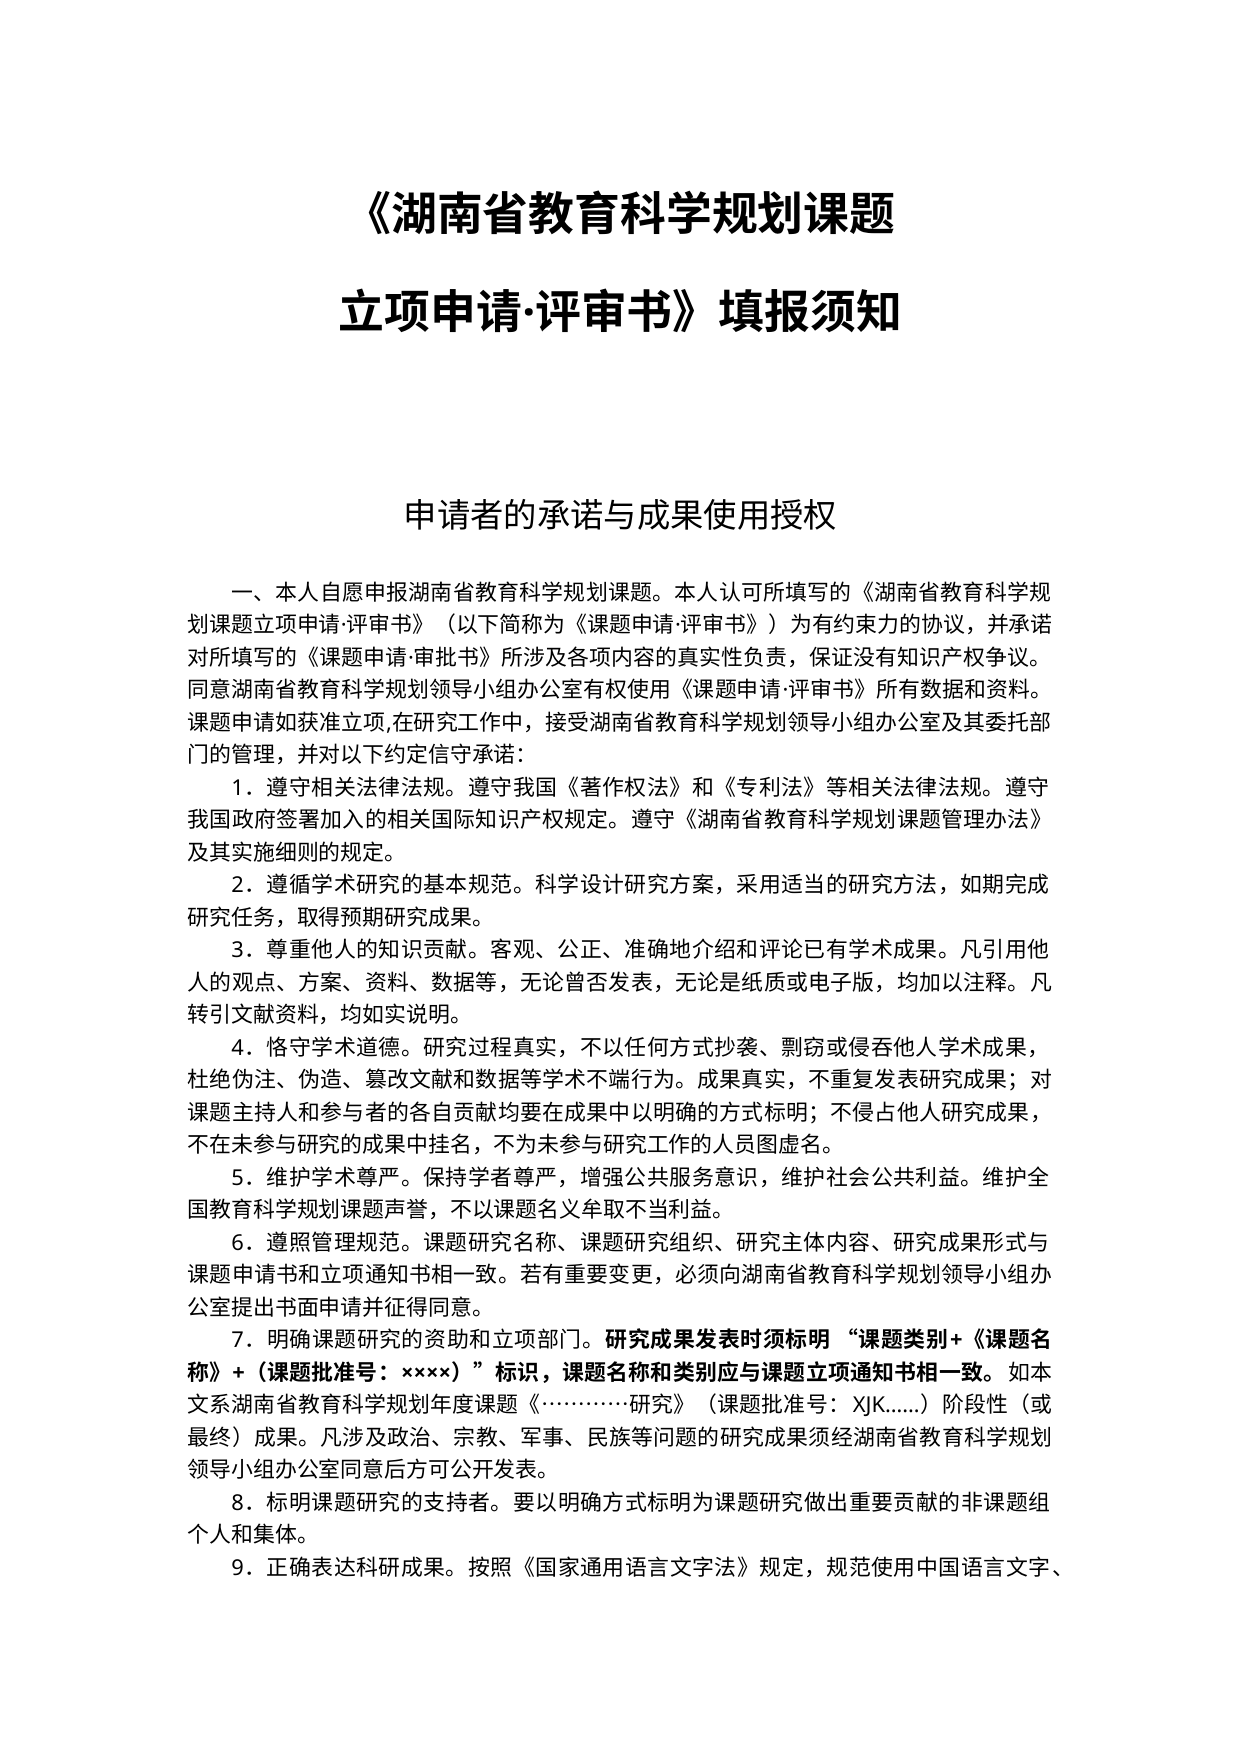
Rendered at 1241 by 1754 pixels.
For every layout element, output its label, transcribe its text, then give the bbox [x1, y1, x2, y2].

text 5．维护学术尊严。保持学者尊严，增强公共服务意识，维护社会公共利益。维护全国教育科学规划课题声誉，不以课题名义牟取不当利益。 [187, 1159, 1053, 1224]
text 立项申请·评审书》填报须知 [187, 259, 1053, 357]
text 8．标明课题研究的支持者。要以明确方式标明为课题研究做出重要贡献的非课题组个人和集体。 [187, 1484, 1053, 1549]
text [187, 1549, 1053, 1582]
text 一、本人自愿申报湖南省教育科学规划课题。本人认可所填写的《湖南省教育科学规划课题立项申请·评审书》（以下简称为《课题申请·评审书》）为有约束力的协议，并承诺对所填写的《课题申请·审批书》所涉及各项内容的真实性负责，保证没有知识产权争议。同意湖南省教育科学规划领导小组办公室有权使用《课题申请·评审书》所有数据和资料。课题申请如获准立项,在研究工作中，接受湖南省教育科学规划领导小组办公室及其委托部门的管理，并对以下约定信守承诺： [187, 574, 1053, 769]
text 3．尊重他人的知识贡献。客观、公正、准确地介绍和评论已有学术成果。凡引用他人的观点、方案、资料、数据等，无论曾否发表，无论是纸质或电子版，均加以注释。凡转引文献资料，均如实说明。 [187, 932, 1053, 1029]
text 《湖南省教育科学规划课题 [187, 162, 1053, 259]
text 4．恪守学术道德。研究过程真实，不以任何方式抄袭、剽窃或侵吞他人学术成果，杜绝伪注、伪造、篡改文献和数据等学术不端行为。成果真实，不重复发表研究成果；对课题主持人和参与者的各自贡献均要在成果中以明确的方式标明；不侵占他人研究成果，不在未参与研究的成果中挂名，不为未参与研究工作的人员图虚名。 [187, 1029, 1053, 1159]
text 6．遵照管理规范。课题研究名称、课题研究组织、研究主体内容、研究成果形式与课题申请书和立项通知书相一致。若有重要变更，必须向湖南省教育科学规划领导小组办公室提出书面申请并征得同意。 [187, 1224, 1053, 1322]
text 申请者的承诺与成果使用授权 [187, 480, 1053, 545]
text 7．明确课题研究的资助和立项部门。研究成果发表时须标明 “课题类别+《课题名称》+（课题批准号：××××）”标识，课题名称和类别应与课题立项通知书相一致。如本文系湖南省教育科学规划年度课题《…………研究》（课题批准号：XJK……）阶段性（或最终）成果。凡涉及政治、宗教、军事、民族等问题的研究成果须经湖南省教育科学规划领导小组办公室同意后方可公开发表。 [187, 1322, 1053, 1484]
text 2．遵循学术研究的基本规范。科学设计研究方案，采用适当的研究方法，如期完成研究任务，取得预期研究成果。 [187, 867, 1053, 932]
text 1．遵守相关法律法规。遵守我国《著作权法》和《专利法》等相关法律法规。遵守我国政府签署加入的相关国际知识产权规定。遵守《湖南省教育科学规划课题管理办法》及其实施细则的规定。 [187, 769, 1053, 867]
